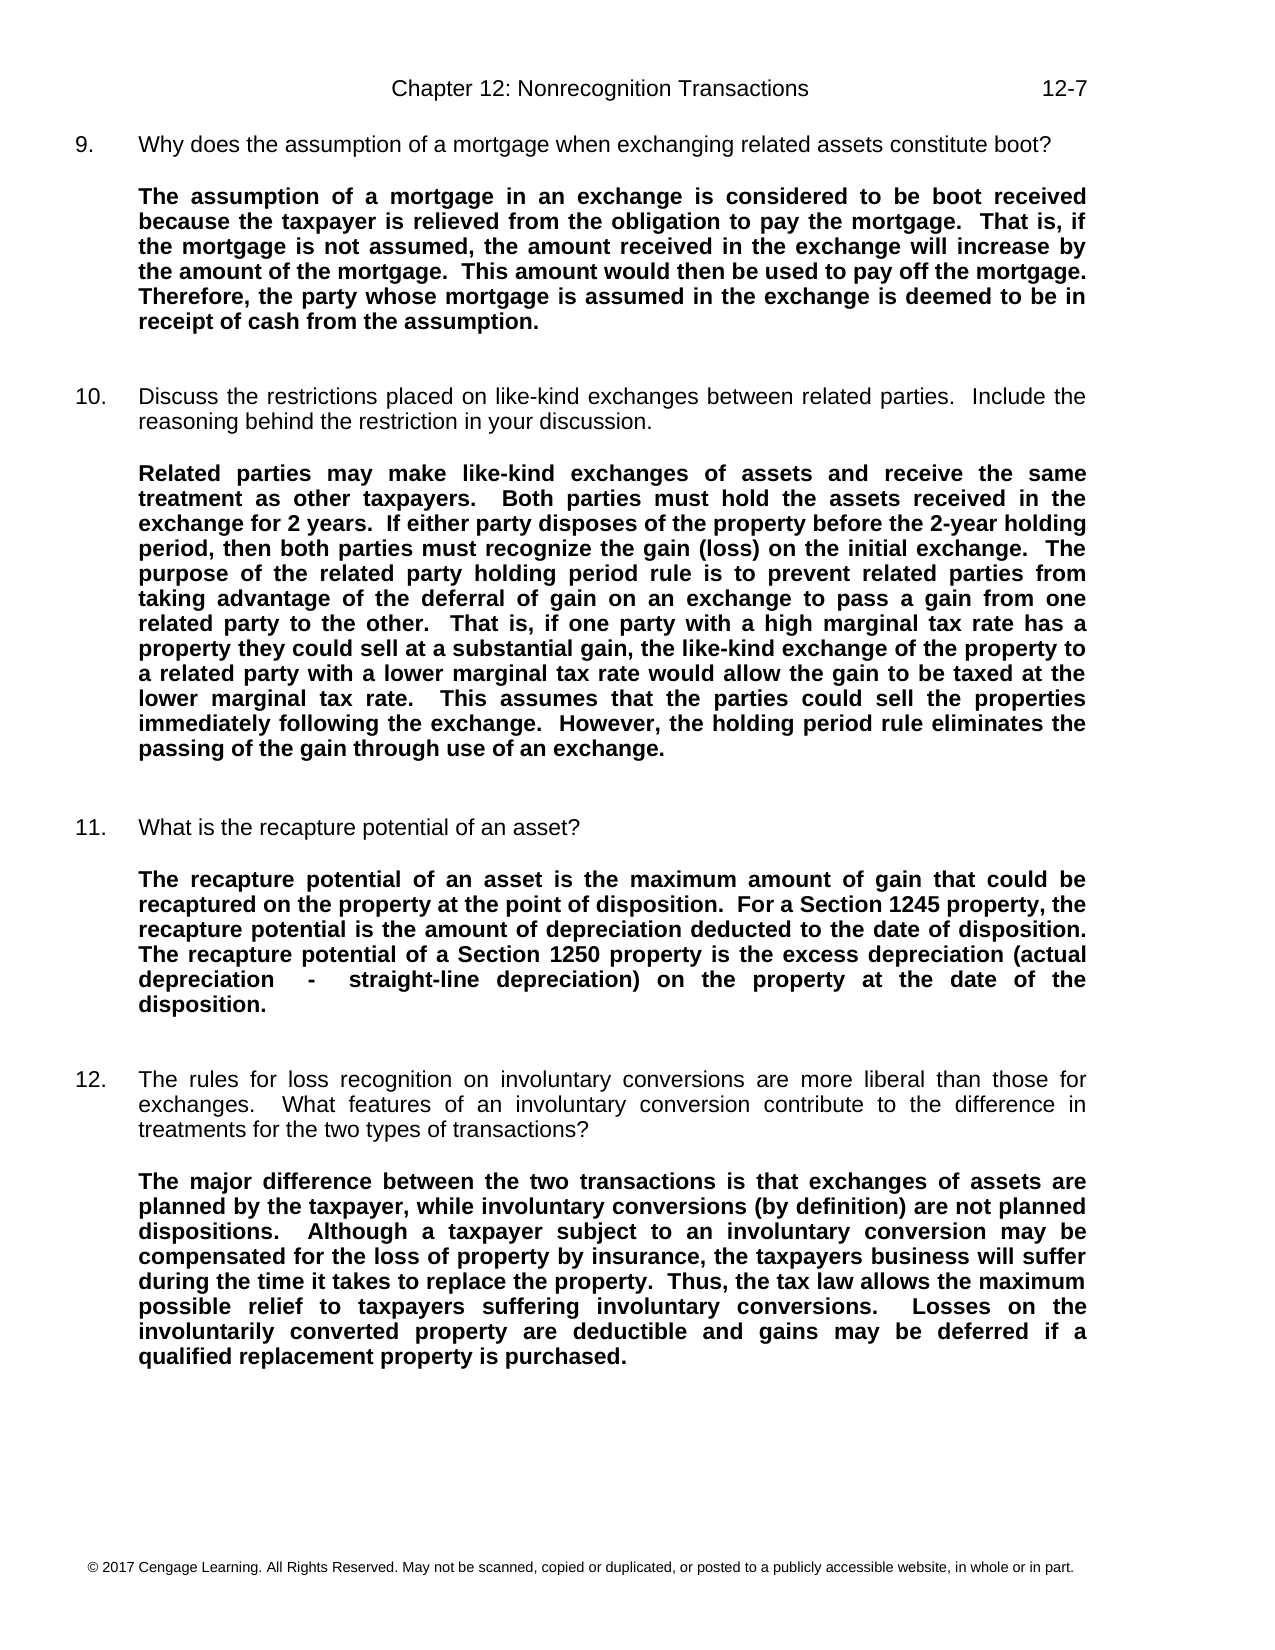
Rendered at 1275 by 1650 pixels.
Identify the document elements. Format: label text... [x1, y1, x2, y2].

text Related parties may make like-kind exchanges of assets and receive the same treatment as other taxpayers. Both parties must hold the assets received in the exchange for 2 years. If either party disposes of the property before the 2-year holding period, then both parties must recognize the gain (loss) on the initial exchange. The purpose of the related party holding period rule is to prevent related parties from taking advantage of the deferral of gain on an exchange to pass a gain from one related party to the other. That is, if one party with a high marginal tax rate has a property they could sell at a substantial gain, the like-kind exchange of the property to a related party with a lower marginal tax rate would allow the gain to be taxed at the lower marginal tax rate. This assumes that the parties could sell the properties immediately following the exchange. However, the holding period rule eliminates the passing of the gain through use of an exchange. [75, 461, 1087, 761]
text The assumption of a mortgage in an exchange is considered to be boot received because the taxpayer is relieved from the obligation to pay the mortgage. That is, if the mortgage is not assumed, the amount received in the exchange will increase by the amount of the mortgage. This amount would then be used to pay off the mortgage. Therefore, the party whose mortgage is assumed in the exchange is deemed to be in receipt of cash from the assumption. [75, 184, 1087, 334]
text The recapture potential of an asset is the maximum amount of gain that could be recaptured on the property at the point of disposition. For a Section 1245 property, the recapture potential is the amount of depreciation deducted to the date of disposition. The recapture potential of a Section 1250 property is the excess depreciation (actual depreciation - straight-line depreciation) on the property at the date of the disposition. [75, 867, 1087, 1017]
text 9. Why does the assumption of a mortgage when exchanging related assets constitute boot? [75, 132, 1087, 157]
text 11. What is the recapture potential of an asset? [75, 815, 1087, 840]
text 12. The rules for loss recognition on involuntary conversions are more liberal than those for exchanges. What features of an involuntary conversion contribute to the difference in treatments for the two types of transactions? [75, 1067, 1087, 1142]
text The major difference between the two transactions is that exchanges of assets are planned by the taxpayer, while involuntary conversions (by definition) are not planned dispositions. Although a taxpayer subject to an involuntary conversion may be compensated for the loss of property by insurance, the taxpayers business will suffer during the time it takes to replace the property. Thus, the tax law allows the maximum possible relief to taxpayers suffering involuntary conversions. Losses on the involuntarily converted property are deductible and gains may be deferred if a qualified replacement property is purchased. [75, 1169, 1087, 1369]
text 10. Discuss the restrictions placed on like-kind exchanges between related parties. Include the reasoning behind the restriction in your discussion. [75, 384, 1087, 434]
